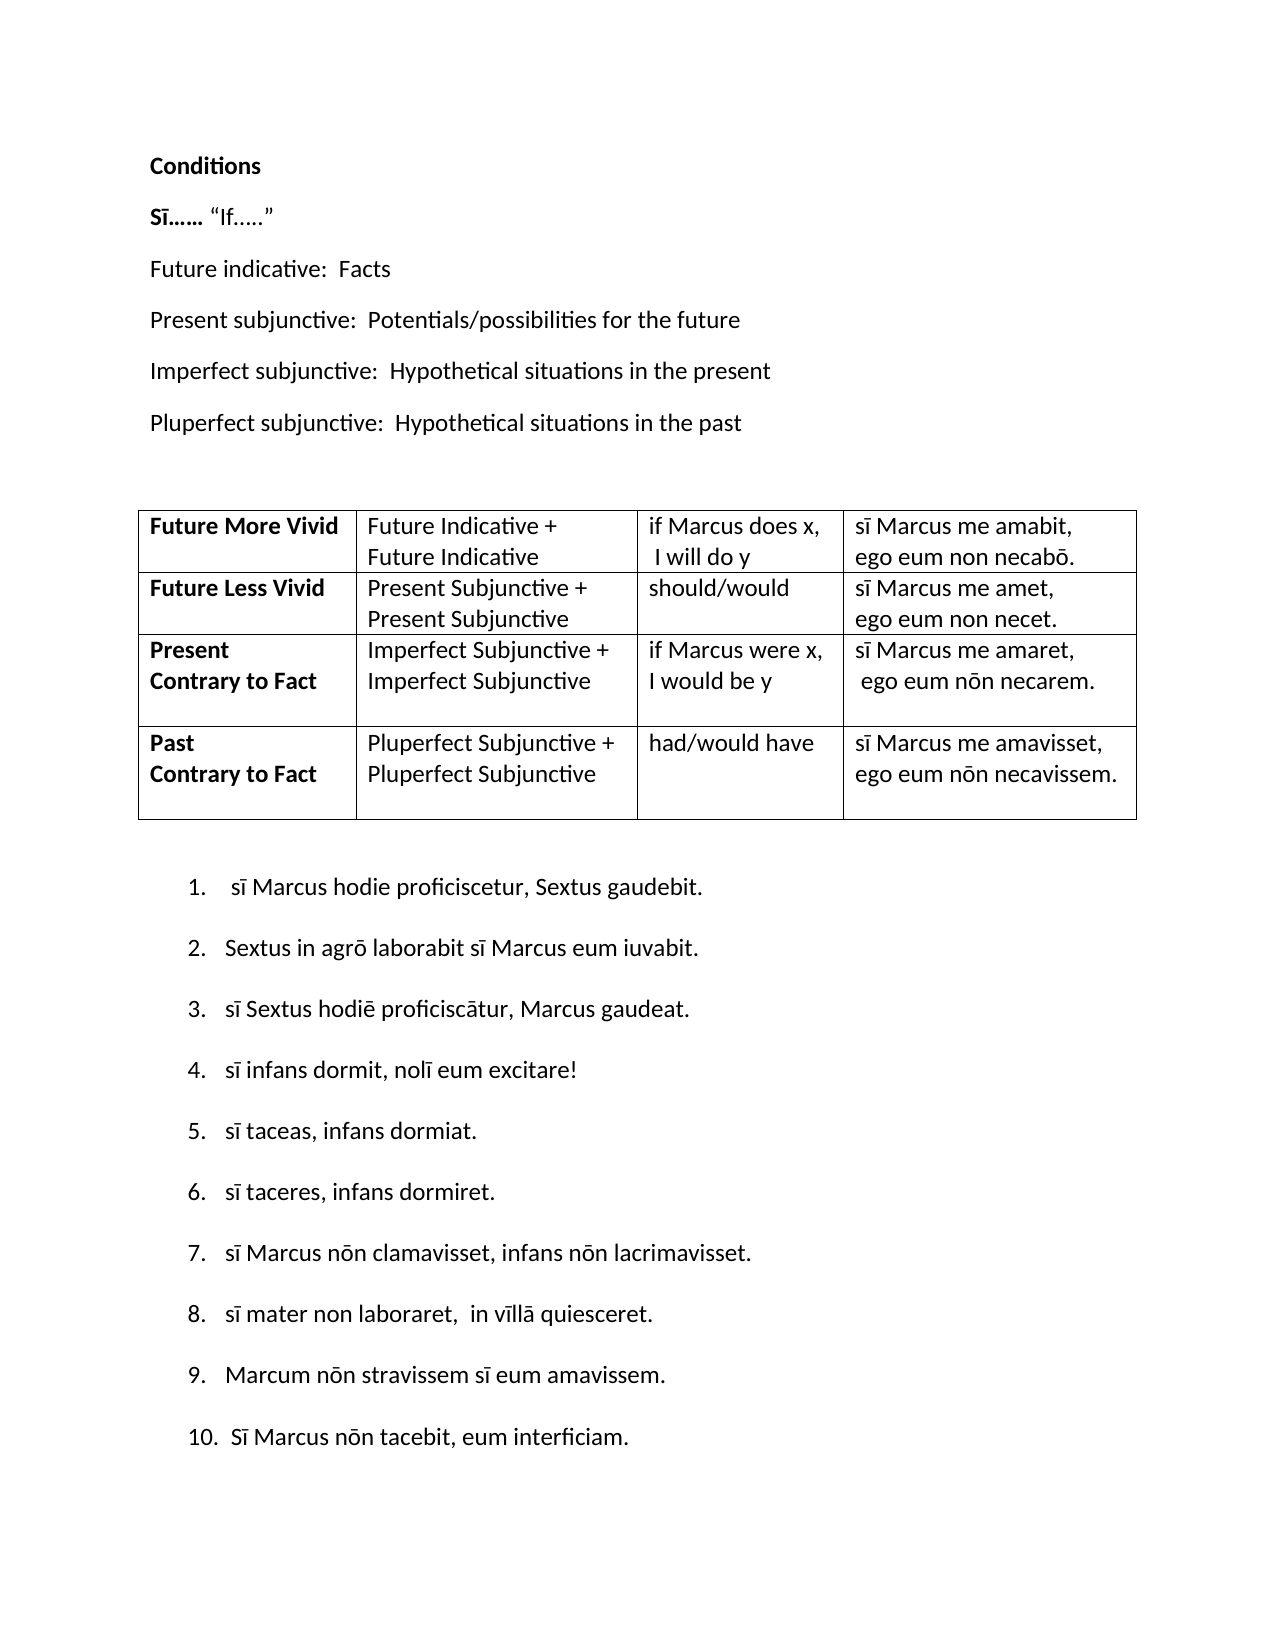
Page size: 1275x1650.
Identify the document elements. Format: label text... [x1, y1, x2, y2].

table_cell Future Less Vivid [139, 573, 356, 634]
table_header sī Marcus me amabit, ego eum non necabō. [844, 511, 1136, 572]
list Marcum nōn stravissem sī eum amavissem. [187, 1359, 1125, 1390]
table_header Future More Vivid [139, 511, 356, 572]
table_cell if Marcus were x, I would be y [638, 635, 843, 726]
table_cell Past Contrary to Fact [139, 727, 356, 819]
list sī taceas, infans dormiat. [187, 1115, 1125, 1146]
list sī infans dormit, nolī eum excitare! [187, 1054, 1125, 1085]
text Conditions [150, 150, 1125, 181]
list sī taceres, infans dormiret. [187, 1176, 1125, 1207]
list Sextus in agrō laborabit sī Marcus eum iuvabit. [187, 932, 1125, 963]
list Sī Marcus nōn tacebit, eum interficiam. [187, 1421, 1125, 1451]
text Present subjunctive: Potentials/possibilities for the future [150, 304, 1125, 334]
text Future indicative: Facts [150, 253, 1125, 283]
table_cell Pluperfect Subjunctive + Pluperfect Subjunctive [357, 727, 637, 819]
list sī mater non laboraret, in vīllā quiesceret. [187, 1298, 1125, 1329]
table_cell sī Marcus me amaret, ego eum nōn necarem. [844, 635, 1136, 726]
list sī Sextus hodiē proficiscātur, Marcus gaudeat. [187, 993, 1125, 1024]
table_cell Imperfect Subjunctive + Imperfect Subjunctive [357, 635, 637, 726]
table_cell sī Marcus me amet, ego eum non necet. [844, 573, 1136, 634]
table_header if Marcus does x, I will do y [638, 511, 843, 572]
table_cell had/would have [638, 727, 843, 819]
table_cell sī Marcus me amavisset, ego eum nōn necavissem. [844, 727, 1136, 819]
table_cell Present Contrary to Fact [139, 635, 356, 726]
table_cell Present Subjunctive + Present Subjunctive [357, 573, 637, 634]
list sī Marcus nōn clamavisset, infans nōn lacrimavisset. [187, 1237, 1125, 1268]
list sī Marcus hodie proficiscetur, Sextus gaudebit. [187, 871, 1125, 902]
text Imperfect subjunctive: Hypothetical situations in the present [150, 355, 1125, 386]
table_cell should/would [638, 573, 843, 634]
text Sī…… “If…..” [150, 201, 1125, 232]
table_header Future Indicative + Future Indicative [357, 511, 637, 572]
text Pluperfect subjunctive: Hypothetical situations in the past [150, 407, 1125, 437]
